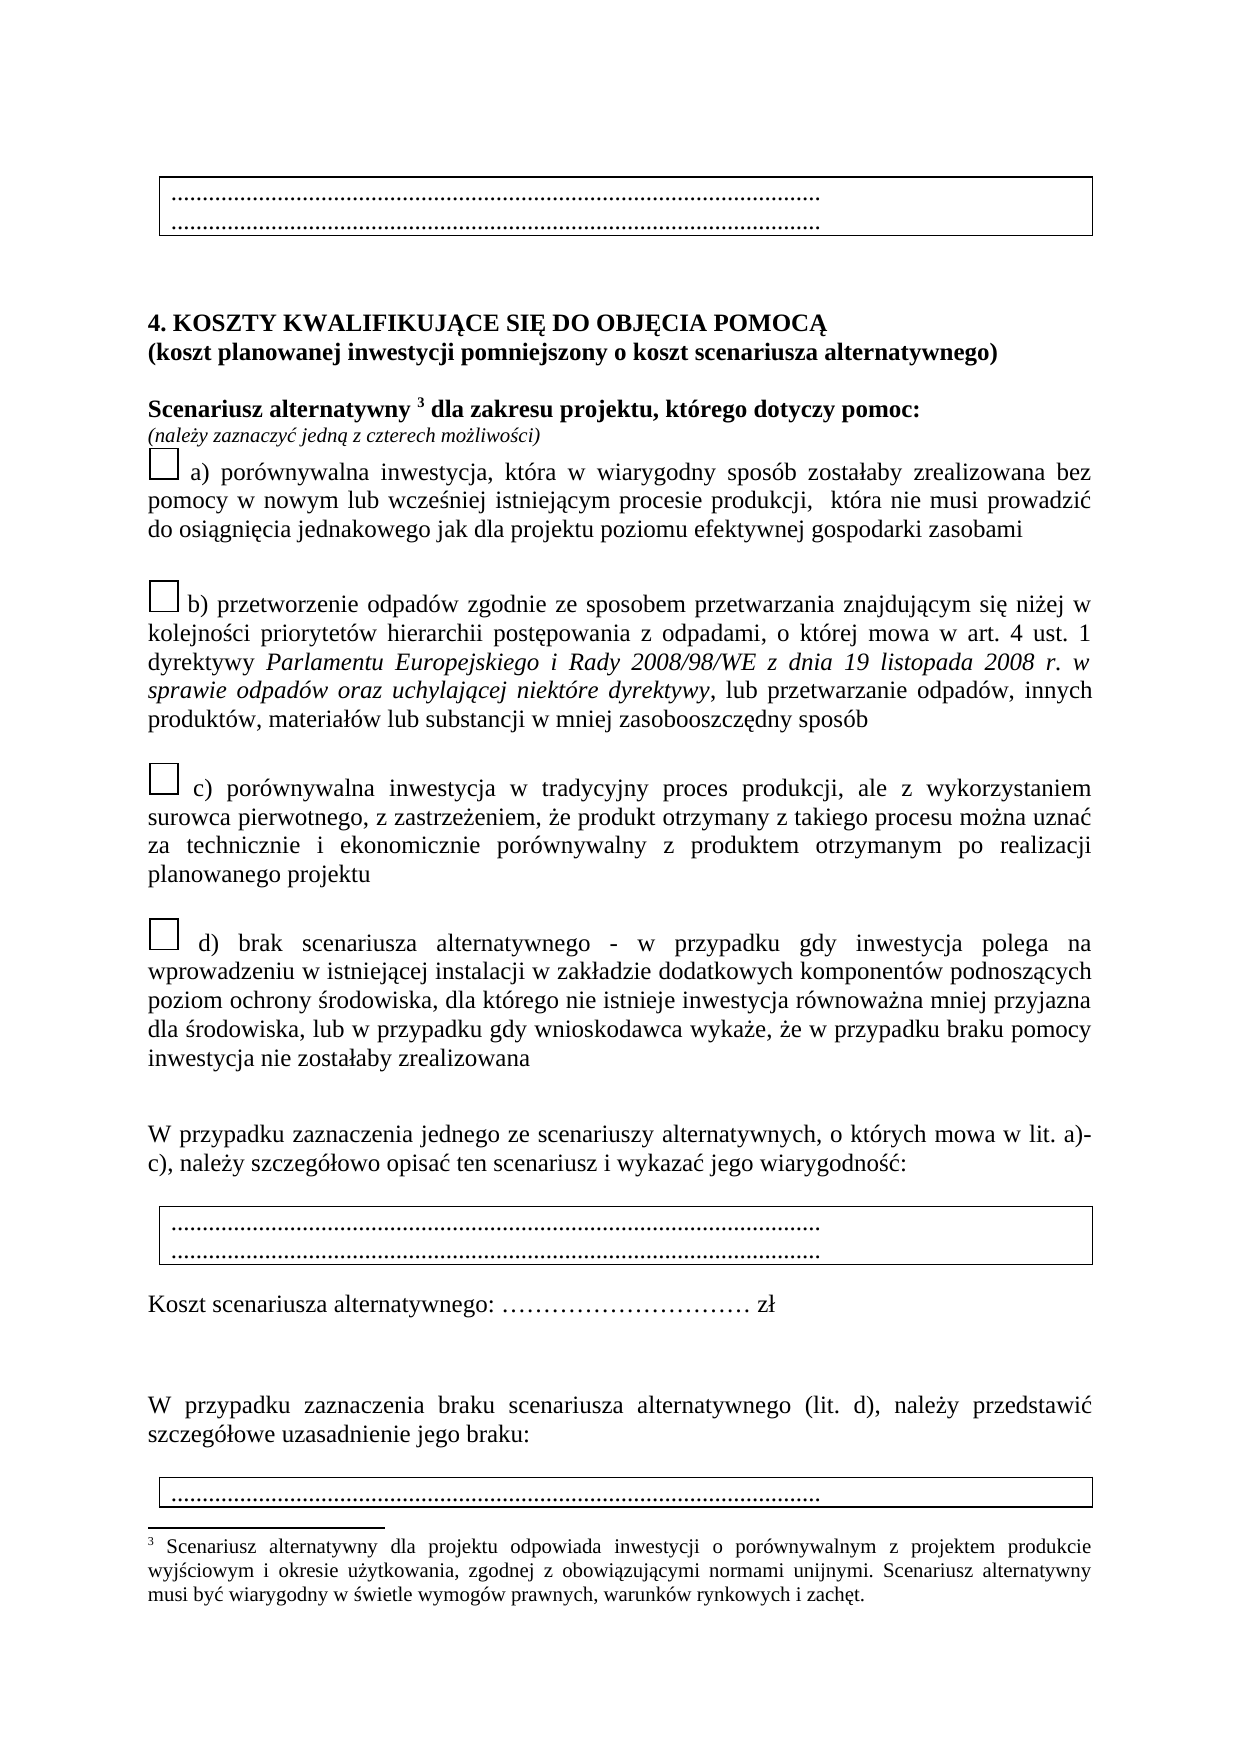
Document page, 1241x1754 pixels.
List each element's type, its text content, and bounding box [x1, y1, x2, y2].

text a) porównywalna inwestycja, która w wiarygodny sposób zostałaby zrealizowana bez pomocy w nowym lub wcześniej istniejącym procesie produkcji, która nie musi prowadzić do osiągnięcia jednakowego jak dla projektu poziomu efektywnej gospodarki zasobami [148, 447, 1093, 543]
text Koszt scenariusza alternatywnego: ………………………… zł [148, 1289, 1093, 1318]
text b) przetworzenie odpadów zgodnie ze sposobem przetwarzania znajdującym się niżej w kolejności priorytetów hierarchii postępowania z odpadami, o której mowa w art. 4 ust. 1 dyrektywy Parlamentu Europejskiego i Rady 2008/98/WE z dnia 19 listopada 2008 r. w sprawie odpadów oraz uchylającej niektóre dyrektywy, lub przetwarzanie odpadów, innych produktów, materiałów lub substancji w mniej zasobooszczędny sposób [148, 579, 1093, 733]
text (koszt planowanej inwestycji pomniejszony o koszt scenariusza alternatywnego) [148, 337, 1093, 366]
text d) brak scenariusza alternatywnego - w przypadku gdy inwestycja polega na wprowadzeniu w istniejącej instalacji w zakładzie dodatkowych komponentów podnoszących poziom ochrony środowiska, dla którego nie istnieje inwestycja równoważna mniej przyjazna dla środowiska, lub w przypadku gdy wnioskodawca wykaże, że w przypadku braku pomocy inwestycja nie zostałaby zrealizowana [148, 917, 1093, 1071]
text 4. KOSZTY KWALIFIKUJĄCE SIĘ DO OBJĘCIA POMOCĄ [148, 308, 1093, 337]
text (należy zaznaczyć jedną z czterech możliwości) [148, 423, 1093, 447]
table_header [160, 1478, 1092, 1506]
text c) porównywalna inwestycja w tradycyjny proces produkcji, ale z wykorzystaniem surowca pierwotnego, z zastrzeżeniem, że produkt otrzymany z takiego procesu można uznać za technicznie i ekonomicznie porównywalny z produktem otrzymanym po realizacji planowanego projektu [148, 762, 1093, 888]
text Scenariusz alternatywny dla zakresu projektu, którego dotyczy pomoc: [148, 394, 1093, 423]
text W przypadku zaznaczenia jednego ze scenariuszy alternatywnych, o których mowa w lit. a)-c), należy szczegółowo opisać ten scenariusz i wykazać jego wiarygodność: [148, 1119, 1093, 1177]
text W przypadku zaznaczenia braku scenariusza alternatywnego (lit. d), należy przedstawić szczegółowe uzasadnienie jego braku: [148, 1390, 1093, 1448]
